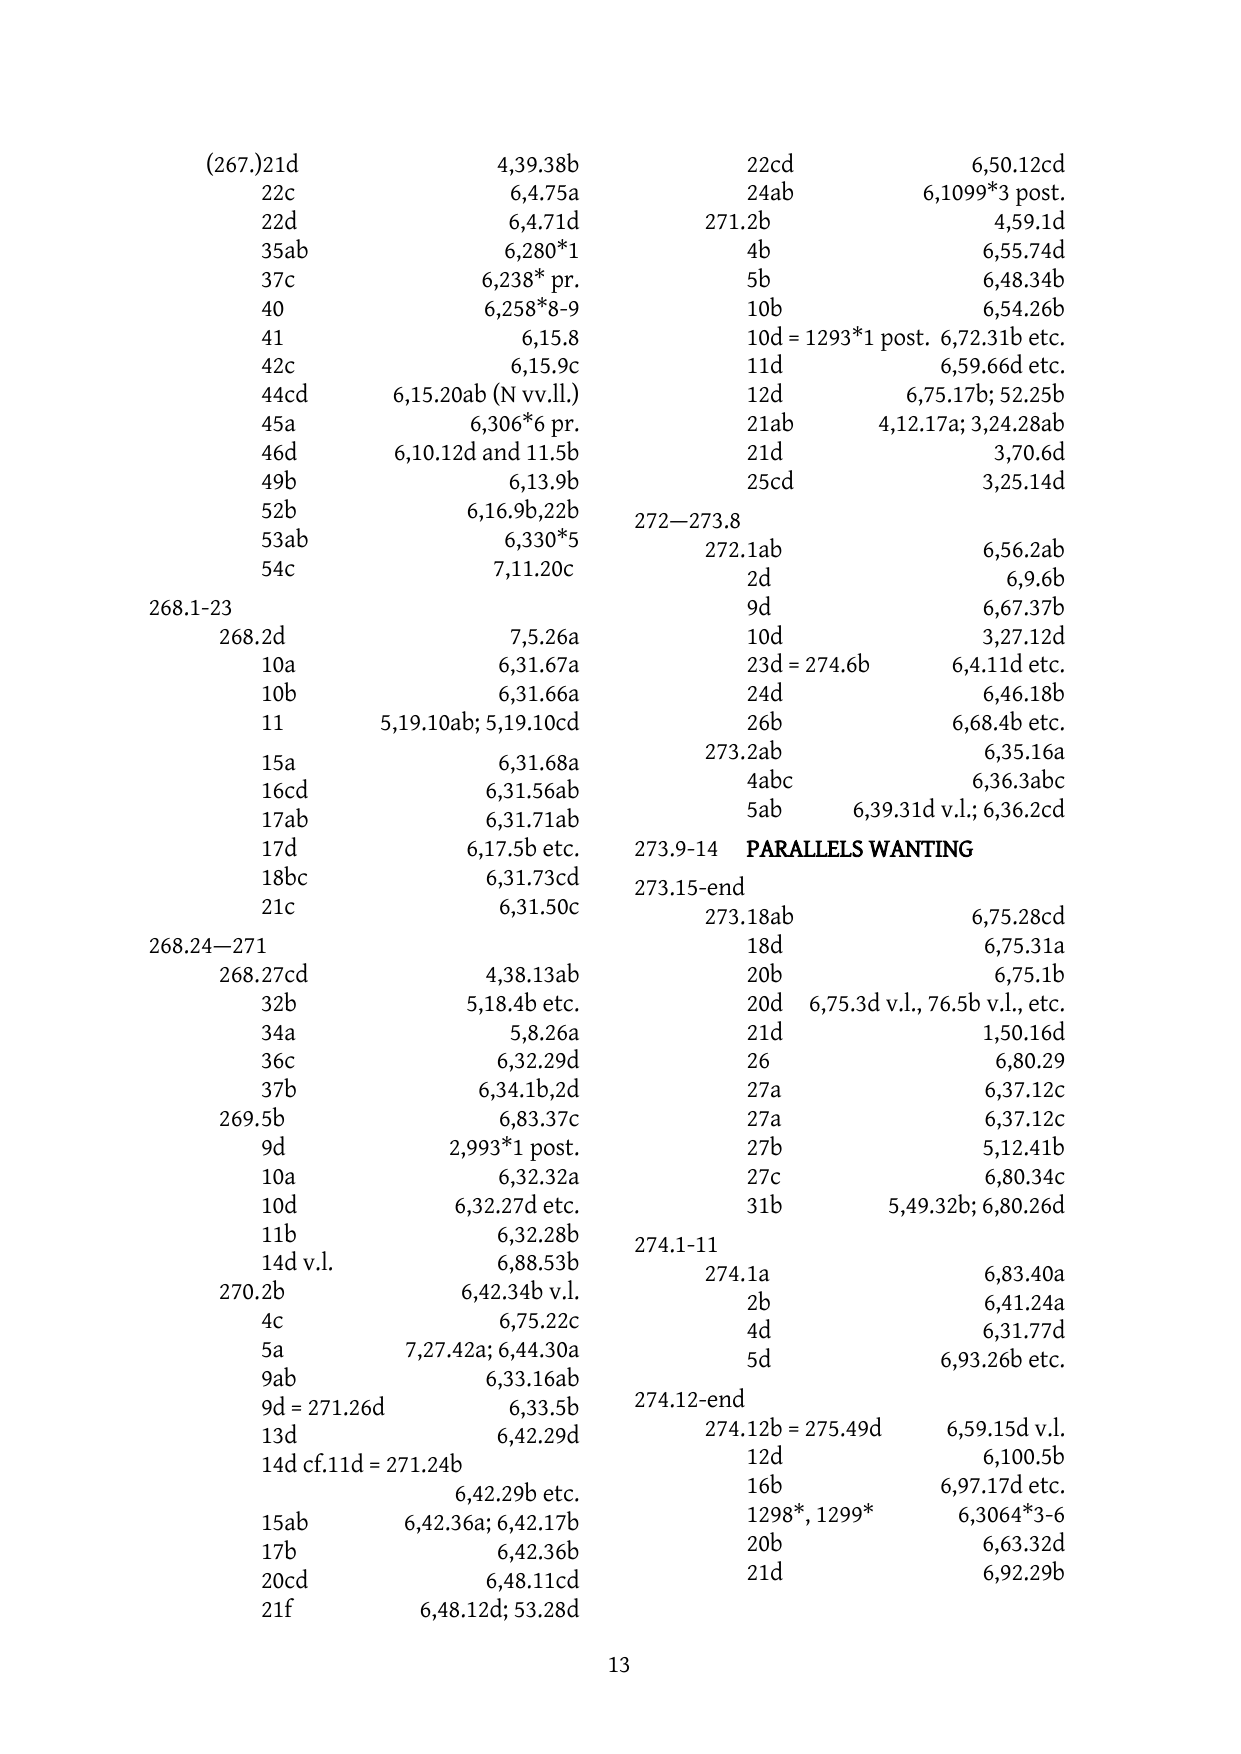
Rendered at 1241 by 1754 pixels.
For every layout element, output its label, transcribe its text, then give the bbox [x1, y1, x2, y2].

text 15a 6,31.68a 16cd 6,31.56ab 17ab 6,31.71ab 17d 6,17.5b etc. 18bc 6,31.73cd 21c 6,31.50c [148, 748, 602, 921]
text 268.1-23 268. 2d 7,5.26a 10a 6,31.67a 10b 6,31.66a 11 5,19.10ab; 5,19.10cd [148, 593, 602, 737]
text 268.24—271 268. 27cd 4,38.13ab 32b 5,18.4b etc. 34a 5,8.26a 36c 6,32.29d 37b 6,34.1b,2d 269. 5b 6,83.37c 9d 2,993*1 post. 10a 6,32.32a 10d 6,32.27d etc. 11b 6,32.28b 14d v.l. 6,88.53b 270. 2b 6,42.34b v.l. 4c 6,75.22c 5a 7,27.42a; 6,44.30a 9ab 6,33.16ab 9d = 271.26d 6,33.5b 13d 6,42.29d 14d cf.11d = 271.24b 6,42.29b etc. 15ab 6,42.36a; 6,42.17b 17b 6,42.36b 20cd 6,48.11cd 21f 6,48.12d; 53.28d 22cd 6,50.12cd 24ab 6,1099*3 post. 271. 2b 4,59.1d 4b 6,55.74d 5b 6,48.34b 10b 6,54.26b 10d = 1293*1 post. 6,72.31b etc. 11d 6,59.66d etc. 12d 6,75.17b; 52.25b 21ab 4,12.17a; 3,24.28ab 21d 3,70.6d 25cd 3,25.14d [634, 150, 1087, 496]
text 273.15-end 273. 18ab 6,75.28cd 18d 6,75.31a 20b 6,75.1b 20d 6,75.3d v.l., 76.5b v.l., etc. 21d 1,50.16d 26 6,80.29 27a 6,37.12c 27a 6,37.12c 27b 5,12.41b 27c 6,80.34c 31b 5,49.32b; 6,80.26d [634, 874, 1087, 1220]
text 268.24—271 268. 27cd 4,38.13ab 32b 5,18.4b etc. 34a 5,8.26a 36c 6,32.29d 37b 6,34.1b,2d 269. 5b 6,83.37c 9d 2,993*1 post. 10a 6,32.32a 10d 6,32.27d etc. 11b 6,32.28b 14d v.l. 6,88.53b 270. 2b 6,42.34b v.l. 4c 6,75.22c 5a 7,27.42a; 6,44.30a 9ab 6,33.16ab 9d = 271.26d 6,33.5b 13d 6,42.29d 14d cf.11d = 271.24b 6,42.29b etc. 15ab 6,42.36a; 6,42.17b 17b 6,42.36b 20cd 6,48.11cd 21f 6,48.12d; 53.28d 22cd 6,50.12cd 24ab 6,1099*3 post. 271. 2b 4,59.1d 4b 6,55.74d 5b 6,48.34b 10b 6,54.26b 10d = 1293*1 post. 6,72.31b etc. 11d 6,59.66d etc. 12d 6,75.17b; 52.25b 21ab 4,12.17a; 3,24.28ab 21d 3,70.6d 25cd 3,25.14d [148, 931, 602, 1624]
text 272—273.8 272. 1ab 6,56.2ab 2d 6,9.6b 9d 6,67.37b 10d 3,27.12d 23d = 274.6b 6,4.11d etc. 24d 6,46.18b 26b 6,68.4b etc. 273. 2ab 6,35.16a 4abc 6,36.3abc 5ab 6,39.31d v.l.; 6,36.2cd [634, 507, 1087, 824]
text 274.1-11 274. 1a 6,83.40a 2b 6,41.24a 4d 6,31.77d 5d 6,93.26b etc. [634, 1230, 1087, 1375]
text 273.9-14 PARALLELS WANTING [634, 834, 1087, 863]
